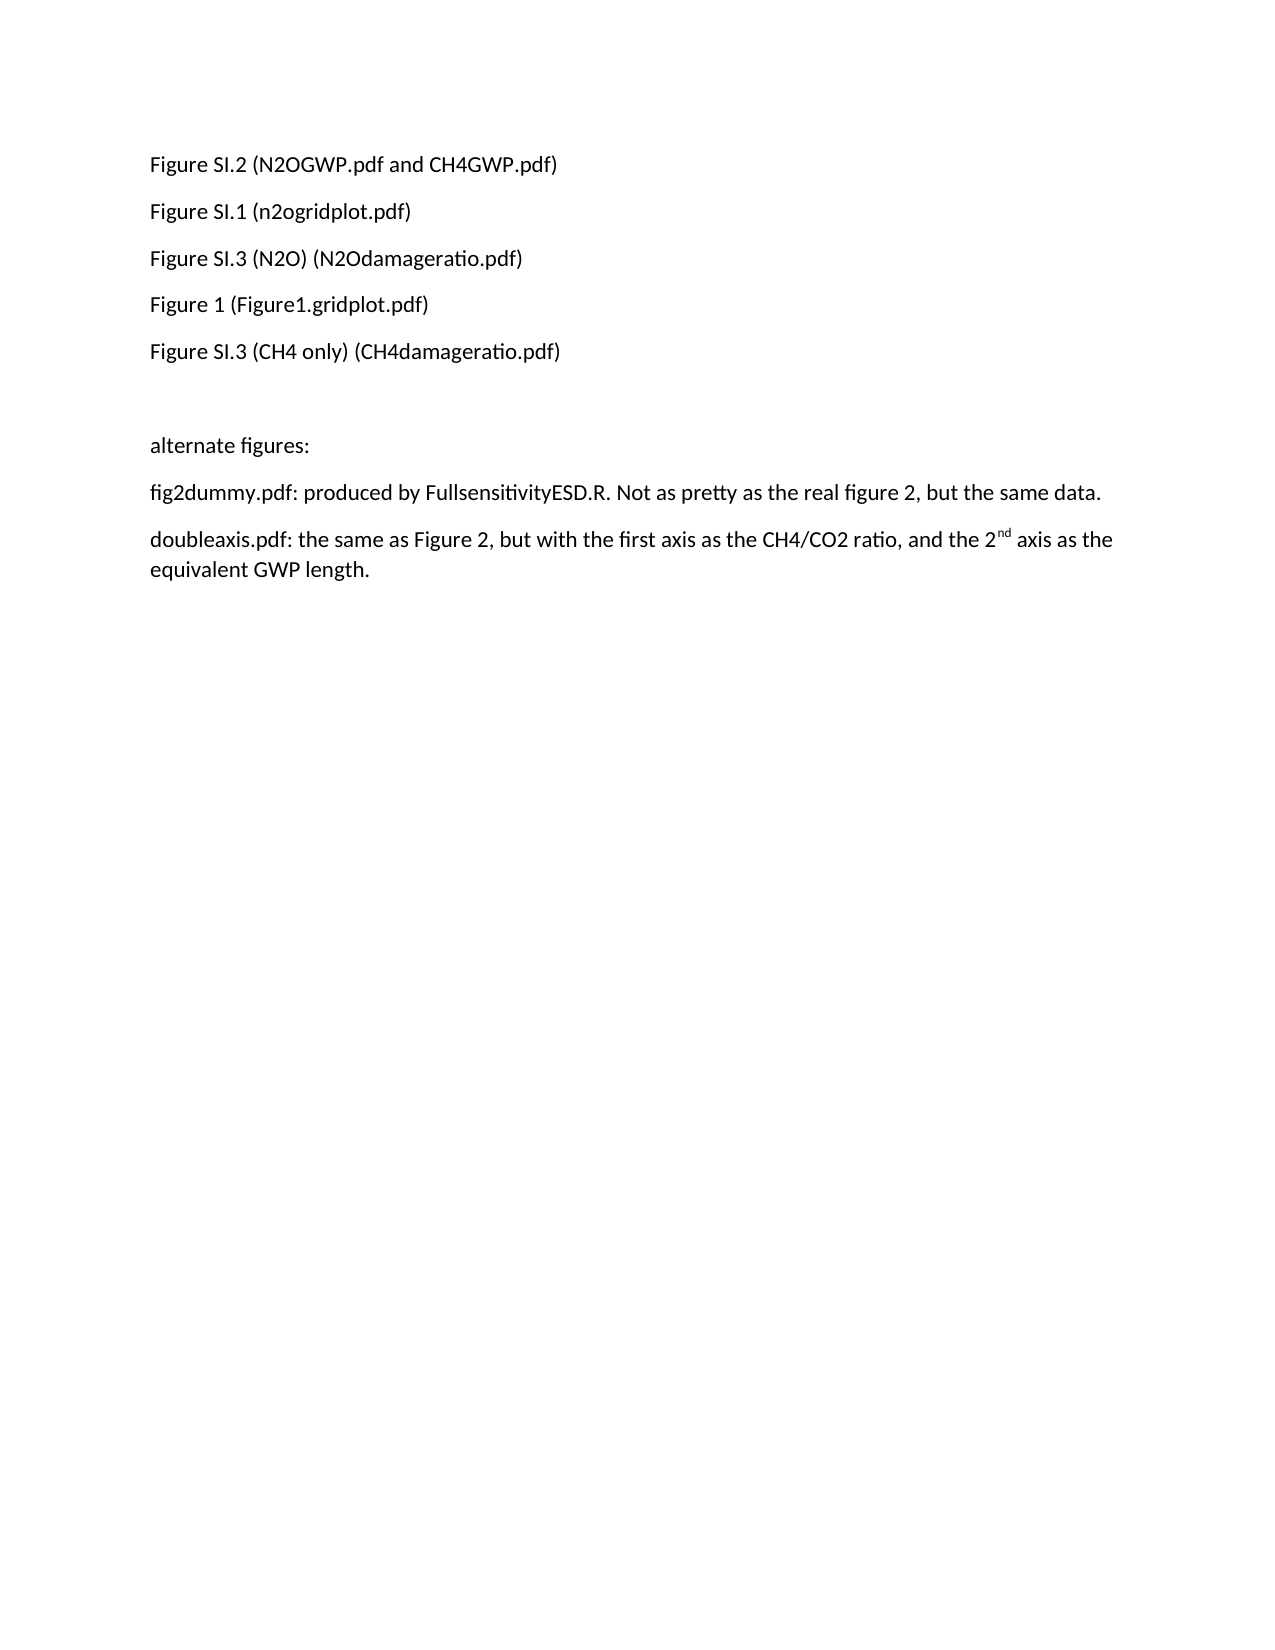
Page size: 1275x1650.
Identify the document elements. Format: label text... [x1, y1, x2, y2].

text doubleaxis.pdf: the same as Figure 2, but with the first axis as the CH4/CO2 ratio, and the 2nd axis as the equivalent GWP length. [150, 525, 1125, 583]
text Figure SI.3 (N2O) (N2Odamageratio.pdf) [150, 244, 1125, 272]
text alternate figures: [150, 431, 1125, 459]
text Figure SI.3 (CH4 only) (CH4damageratio.pdf) [150, 337, 1125, 366]
text Figure SI.1 (n2ogridplot.pdf) [150, 197, 1125, 225]
text Figure 1 (Figure1.gridplot.pdf) [150, 291, 1125, 319]
text fig2dummy.pdf: produced by FullsensitivityESD.R. Not as pretty as the real figure 2, but the same data. [150, 478, 1125, 506]
text Figure SI.2 (N2OGWP.pdf and CH4GWP.pdf) [150, 150, 1125, 178]
